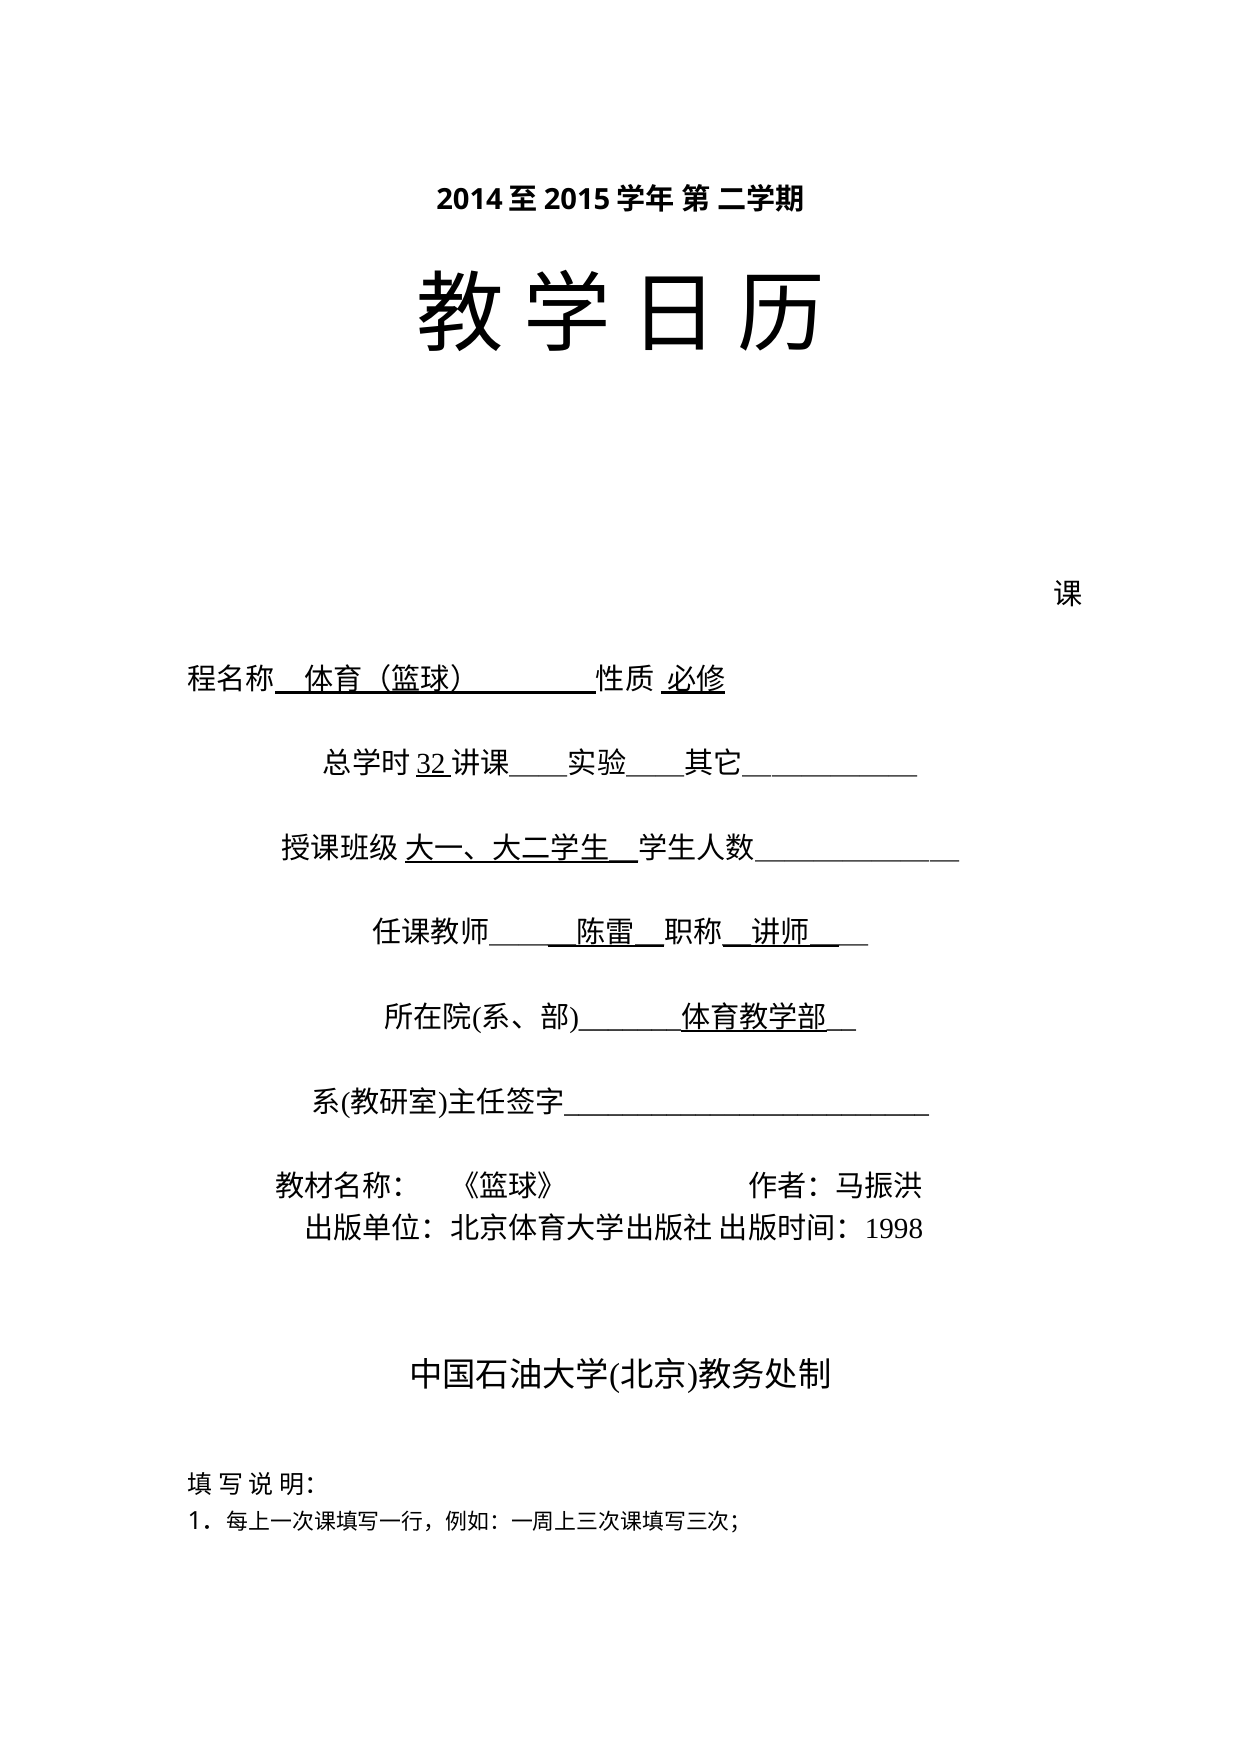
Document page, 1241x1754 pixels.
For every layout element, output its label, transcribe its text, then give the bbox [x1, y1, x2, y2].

text 1．每上一次课填写一行，例如：一周上三次课填写三次； [187, 1501, 1053, 1537]
text 教 学 日 历 [187, 243, 1053, 369]
text 授课班级 大一、大二学生＿学生人数＿＿＿＿＿＿＿ [187, 824, 1053, 867]
text 填 写 说 明： [187, 1464, 1053, 1501]
text 2014至2015学年 第 二学期 [187, 175, 1053, 218]
text 所在院(系、部)_______体育教学部__ [187, 994, 1053, 1036]
text 任课教师＿＿＿陈雷＿职称＿讲师＿＿ [187, 909, 1053, 951]
text 课程名称＿体育（篮球）＿＿＿＿性质 必修 [187, 571, 1053, 698]
text 中国石油大学(北京)教务处制 [187, 1348, 1053, 1396]
text 总学时32讲课＿＿实验＿＿其它＿＿＿＿＿＿ [187, 740, 1053, 782]
text 系(教研室)主任签字_________________________ [187, 1078, 1053, 1121]
text 出版单位：北京体育大学出版社 出版时间：1998 [187, 1205, 1053, 1247]
text 教材名称： 《篮球》 作者：马振洪 [187, 1163, 1053, 1205]
